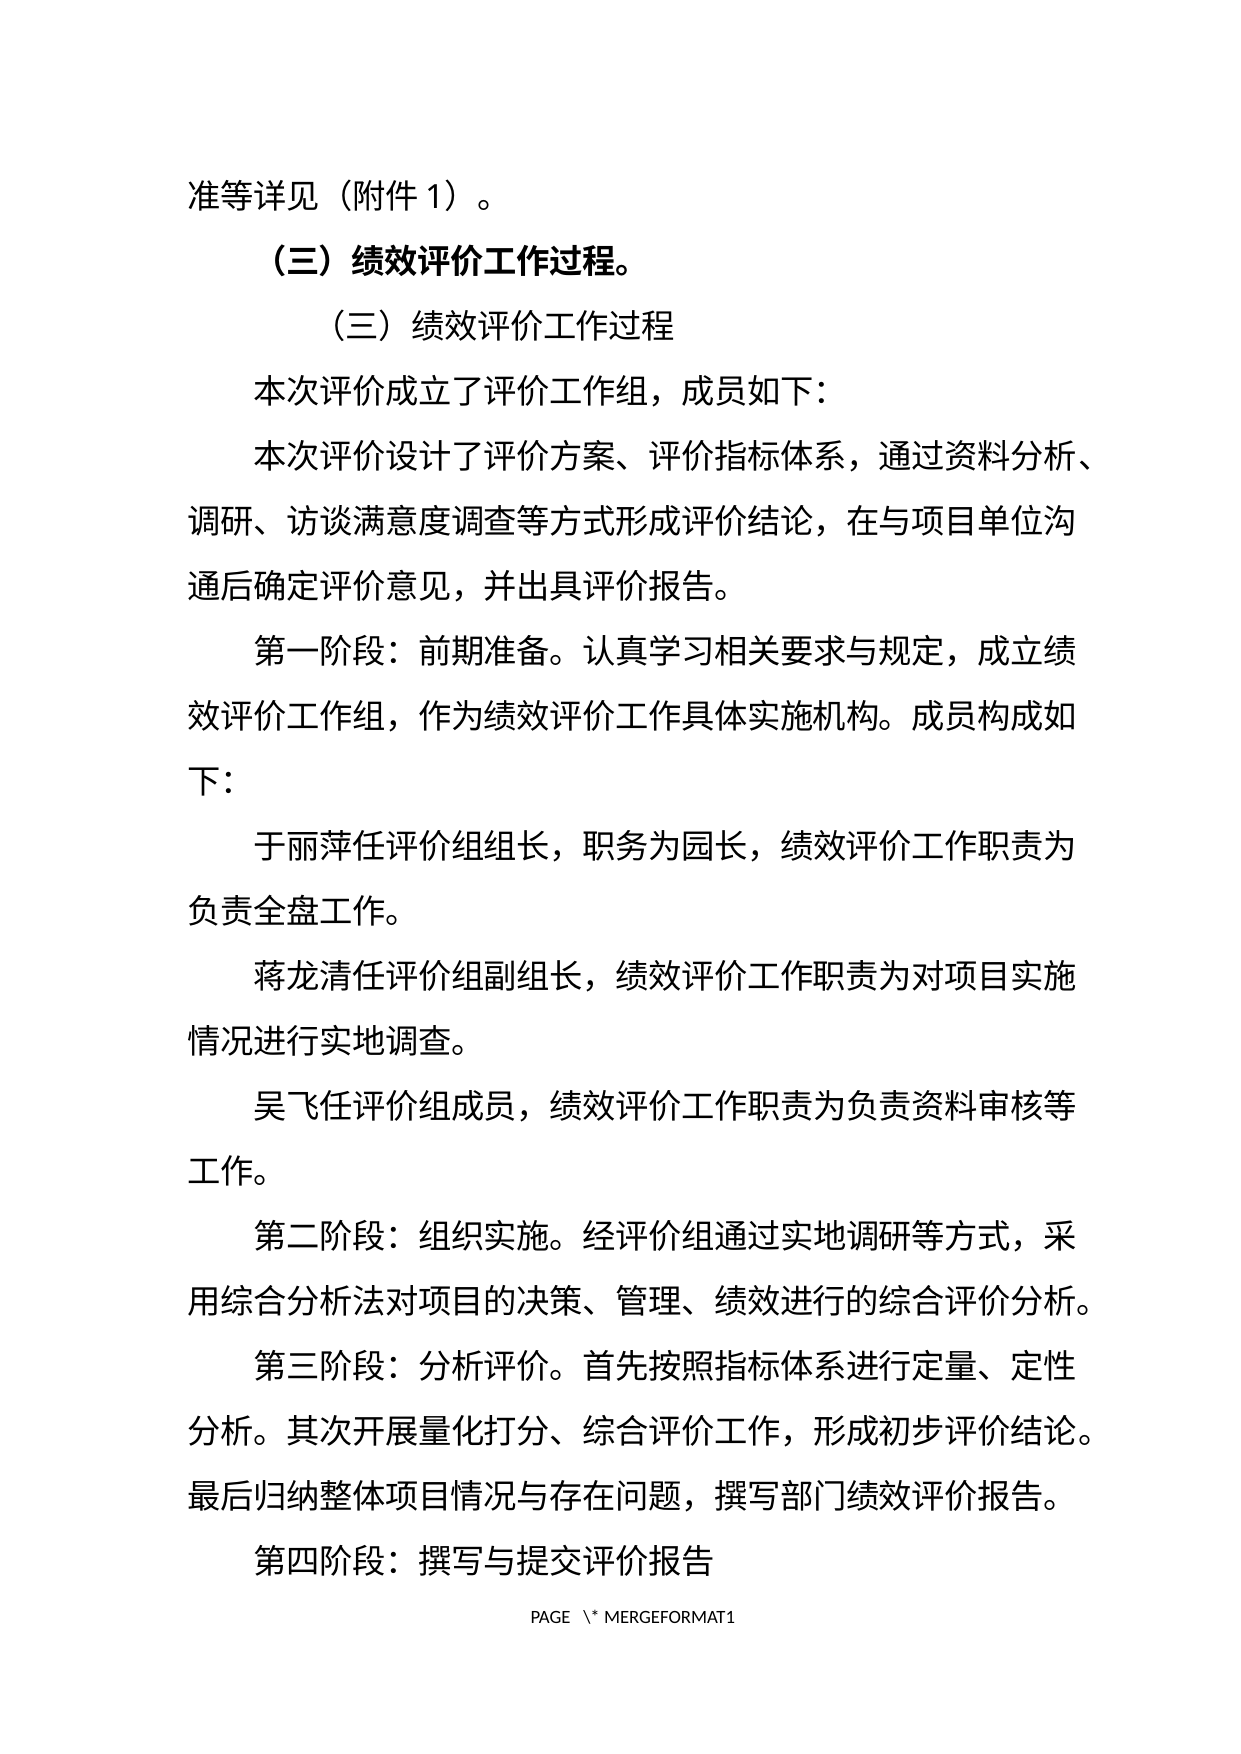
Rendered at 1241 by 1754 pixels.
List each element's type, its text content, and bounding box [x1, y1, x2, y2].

text （三）绩效评价工作过程。 [187, 227, 1078, 292]
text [187, 162, 1078, 227]
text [187, 292, 1078, 1592]
